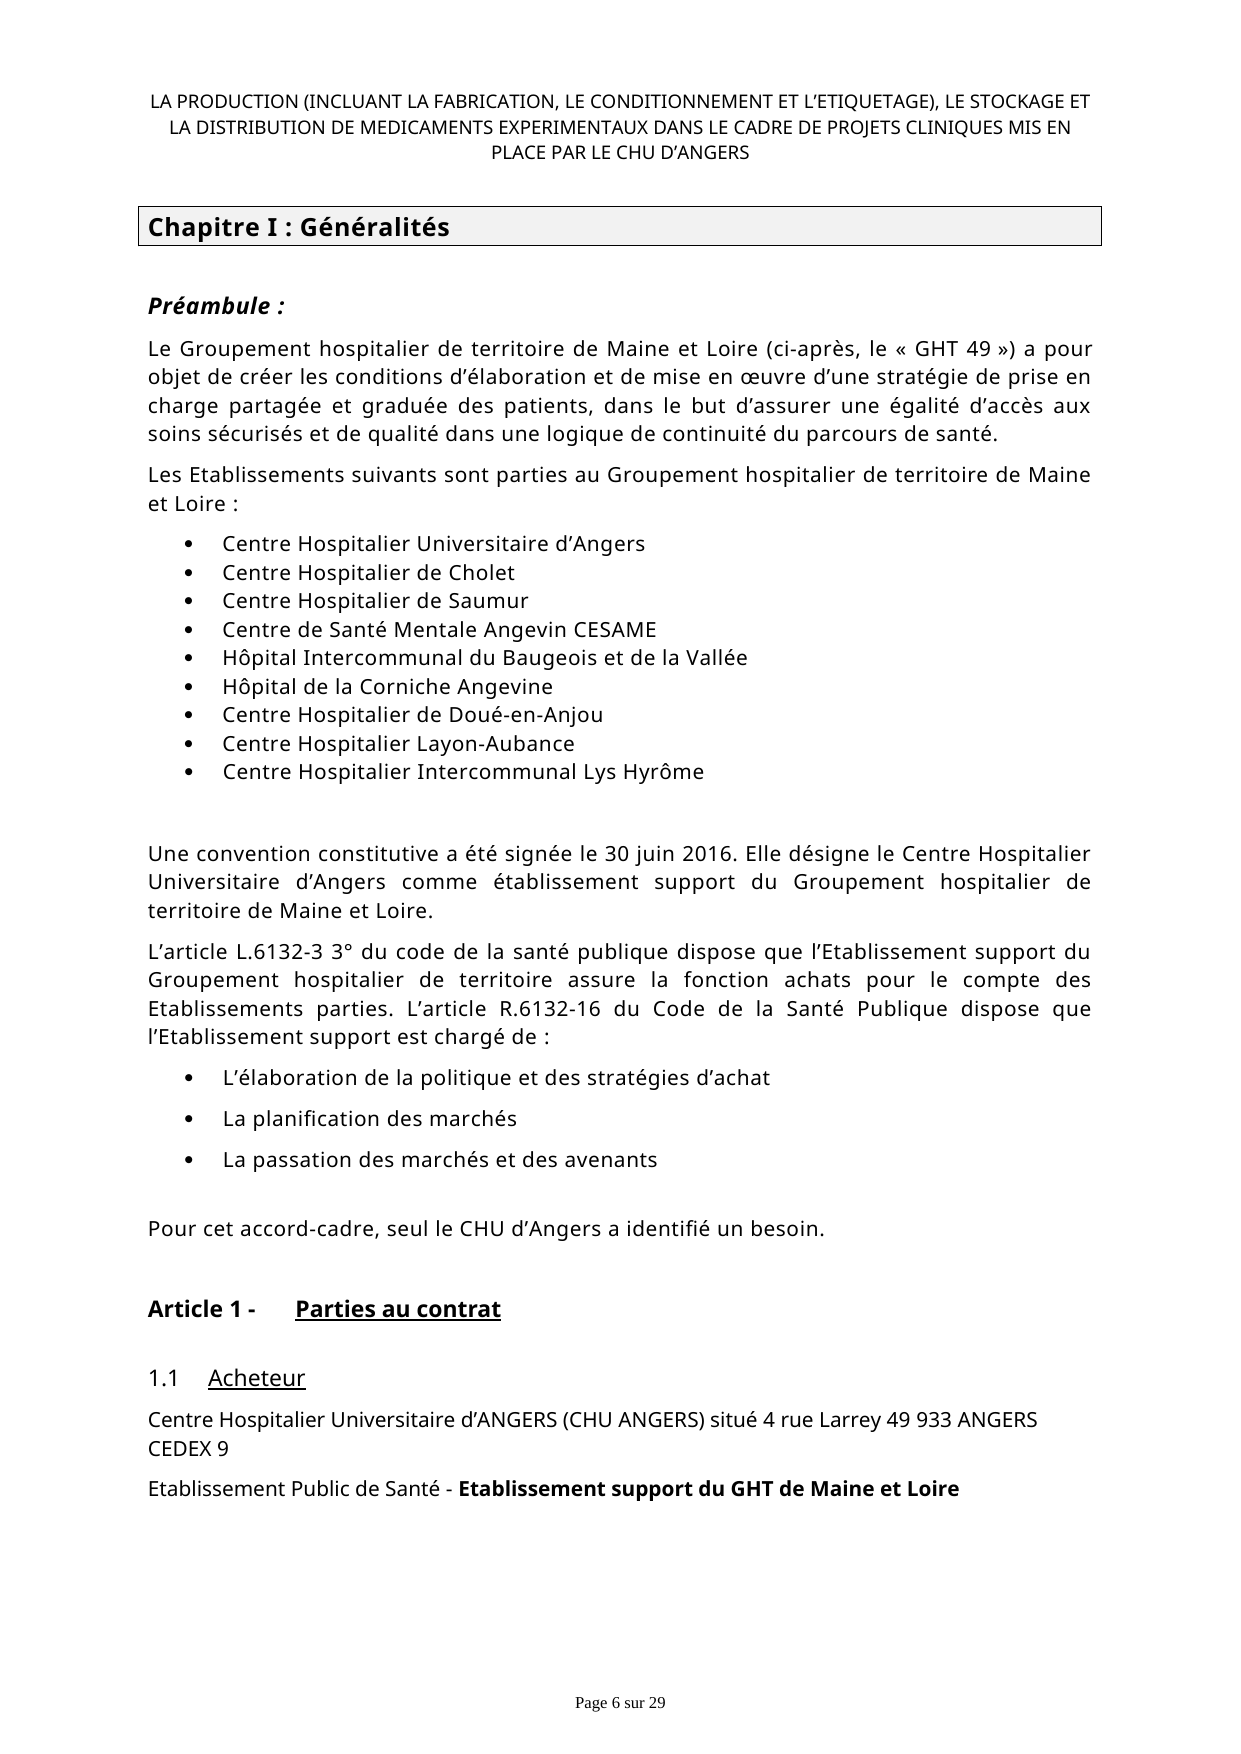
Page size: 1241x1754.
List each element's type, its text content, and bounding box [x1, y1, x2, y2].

list Centre Hospitalier Intercommunal Lys Hyrôme [185, 757, 1093, 786]
text Préambule : [148, 290, 1093, 321]
list Centre Hospitalier Universitaire d’Angers [185, 529, 1093, 558]
list L’élaboration de la politique et des stratégies d’achat [185, 1063, 1093, 1091]
text L’article L.6132-3 3° du code de la santé publique dispose que l’Etablissement support du Groupement hospitalier de territoire assure la fonction achats pour le compte des Etablissements parties. L’article R.6132-16 du Code de la Santé Publique dispose que l’Etablissement support est chargé de : [148, 937, 1093, 1051]
text Une convention constitutive a été signée le 30 juin 2016. Elle désigne le Centre Hospitalier Universitaire d’Angers comme établissement support du Groupement hospitalier de territoire de Maine et Loire. [148, 839, 1093, 924]
text Centre Hospitalier Universitaire d’ANGERS (CHU ANGERS) situé 4 rue Larrey 49 933 ANGERS CEDEX 9 [148, 1405, 1093, 1462]
list Hôpital Intercommunal du Baugeois et de la Vallée [185, 643, 1093, 672]
list La planification des marchés [185, 1104, 1093, 1132]
list Centre Hospitalier Layon-Aubance [185, 729, 1093, 757]
list Centre Hospitalier de Saumur [185, 586, 1093, 615]
text Chapitre I : Généralités [139, 207, 1101, 245]
text Etablissement Public de Santé - Etablissement support du GHT de Maine et Loire [148, 1474, 1093, 1503]
subtitle Parties au contrat [148, 1293, 1093, 1324]
text Pour cet accord-cadre, seul le CHU d’Angers a identifié un besoin. [148, 1214, 1093, 1243]
list Centre Hospitalier de Cholet [185, 558, 1093, 586]
list Centre Hospitalier de Doué-en-Anjou [185, 700, 1093, 729]
list La passation des marchés et des avenants [185, 1145, 1093, 1173]
list Centre de Santé Mentale Angevin CESAME [185, 615, 1093, 643]
text Les Etablissements suivants sont parties au Groupement hospitalier de territoire de Maine et Loire : [148, 460, 1093, 517]
text Le Groupement hospitalier de territoire de Maine et Loire (ci-après, le « GHT 49 ») a pour objet de créer les conditions d’élaboration et de mise en œuvre d’une stratégie de prise en charge partagée et graduée des patients, dans le but d’assurer une égalité d’accès aux soins sécurisés et de qualité dans une logique de continuité du parcours de santé. [148, 334, 1093, 448]
subtitle Acheteur [148, 1361, 1093, 1393]
list Hôpital de la Corniche Angevine [185, 672, 1093, 700]
